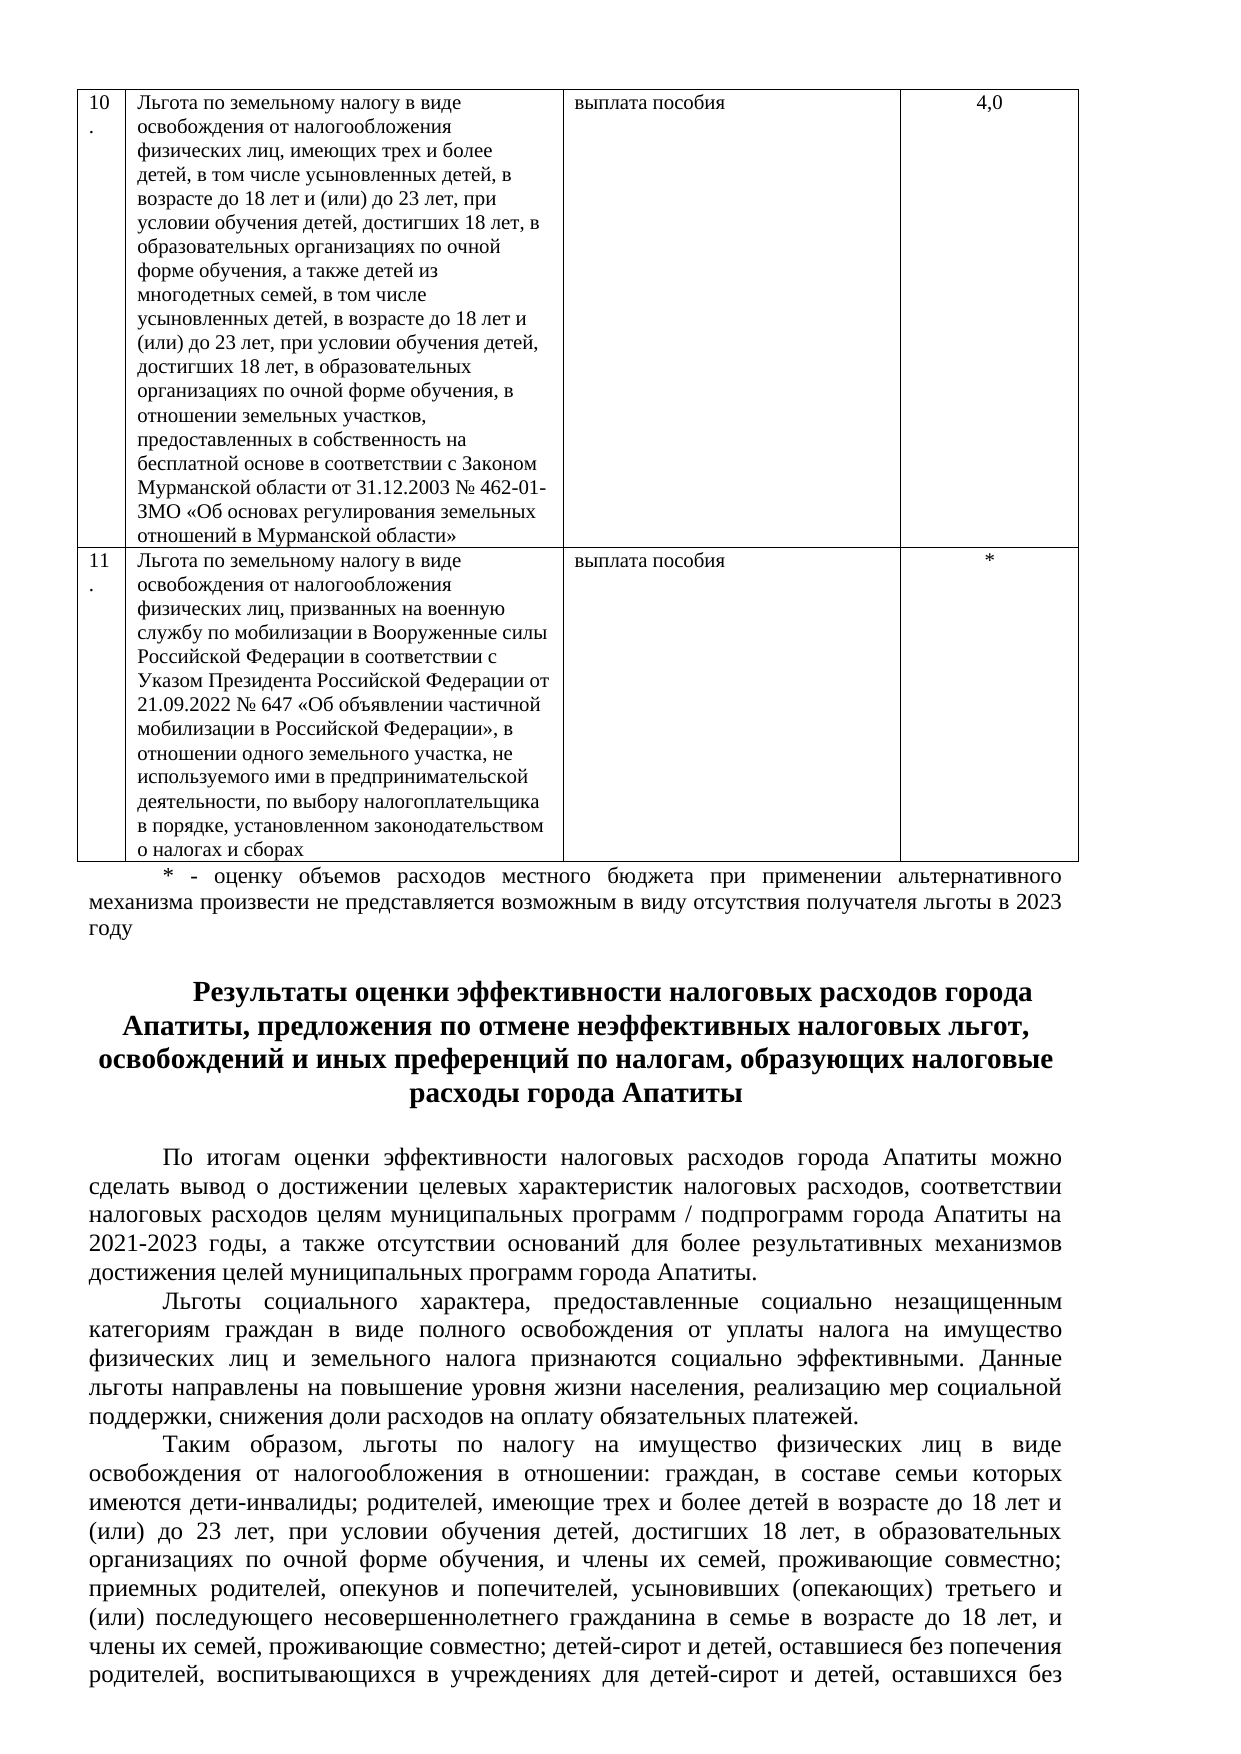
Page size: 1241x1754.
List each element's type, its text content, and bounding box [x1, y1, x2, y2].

table_cell * [901, 548, 1078, 861]
table_cell Льгота по земельному налогу в виде освобождения от налогообложения физических лиц, имеющих трех и более детей, в том числе усыновленных детей, в возрасте до 18 лет и (или) до 23 лет, при условии обучения детей, достигших 18 лет, в образовательных организациях по очной форме обучения, а также детей из многодетных семей, в том числе усыновленных детей, в возрасте до 18 лет и (или) до 23 лет, при условии обучения детей, достигших 18 лет, в образовательных организациях по очной форме обучения, в отношении земельных участков, предоставленных в собственность на бесплатной основе в соответствии с Законом Мурманской области от 31.12.2003 № 462-01-ЗМО «Об основах регулирования земельных отношений в Мурманской области» [126, 90, 563, 547]
table_cell выплата пособия [564, 90, 900, 547]
table_cell Льгота по земельному налогу в виде освобождения от налогообложения физических лиц, призванных на военную службу по мобилизации в Вооруженные силы Российской Федерации в соответствии с Указом Президента Российской Федерации от 21.09.2022 № 647 «Об объявлении частичной мобилизации в Российской Федерации», в отношении одного земельного участка, не используемого ими в предпринимательской деятельности, по выбору налогоплательщика в порядке, установленном законодательством о налогах и сборах [126, 548, 563, 861]
table_cell выплата пособия [564, 548, 900, 861]
text * - оценку объемов расходов местного бюджета при применении альтернативного механизма произвести не представляется возможным в виду отсутствия получателя льготы в 2023 году [89, 862, 1063, 941]
text Результаты оценки эффективности налоговых расходов города Апатиты, предложения по отмене неэффективных налоговых льгот, освобождений и иных преференций по налогам, образующих налоговые расходы города Апатиты [89, 974, 1063, 1108]
table_cell 11. [78, 548, 125, 861]
table_cell 10. [78, 90, 125, 547]
table_cell 4,0 [901, 90, 1078, 547]
text По итогам оценки эффективности налоговых расходов города Апатиты можно сделать вывод о достижении целевых характеристик налоговых расходов, соответствии налоговых расходов целям муниципальных программ / подпрограмм города Апатиты на 2021-2023 годы, а также отсутствии оснований для более результативных механизмов достижения целей муниципальных программ города Апатиты. [89, 1142, 1063, 1286]
text Льготы социального характера, предоставленные социально незащищенным категориям граждан в виде полного освобождения от уплаты налога на имущество физических лиц и земельного налога признаются социально эффективными. Данные льготы направлены на повышение уровня жизни населения, реализацию мер социальной поддержки, снижения доли расходов на оплату обязательных платежей. [89, 1286, 1063, 1429]
